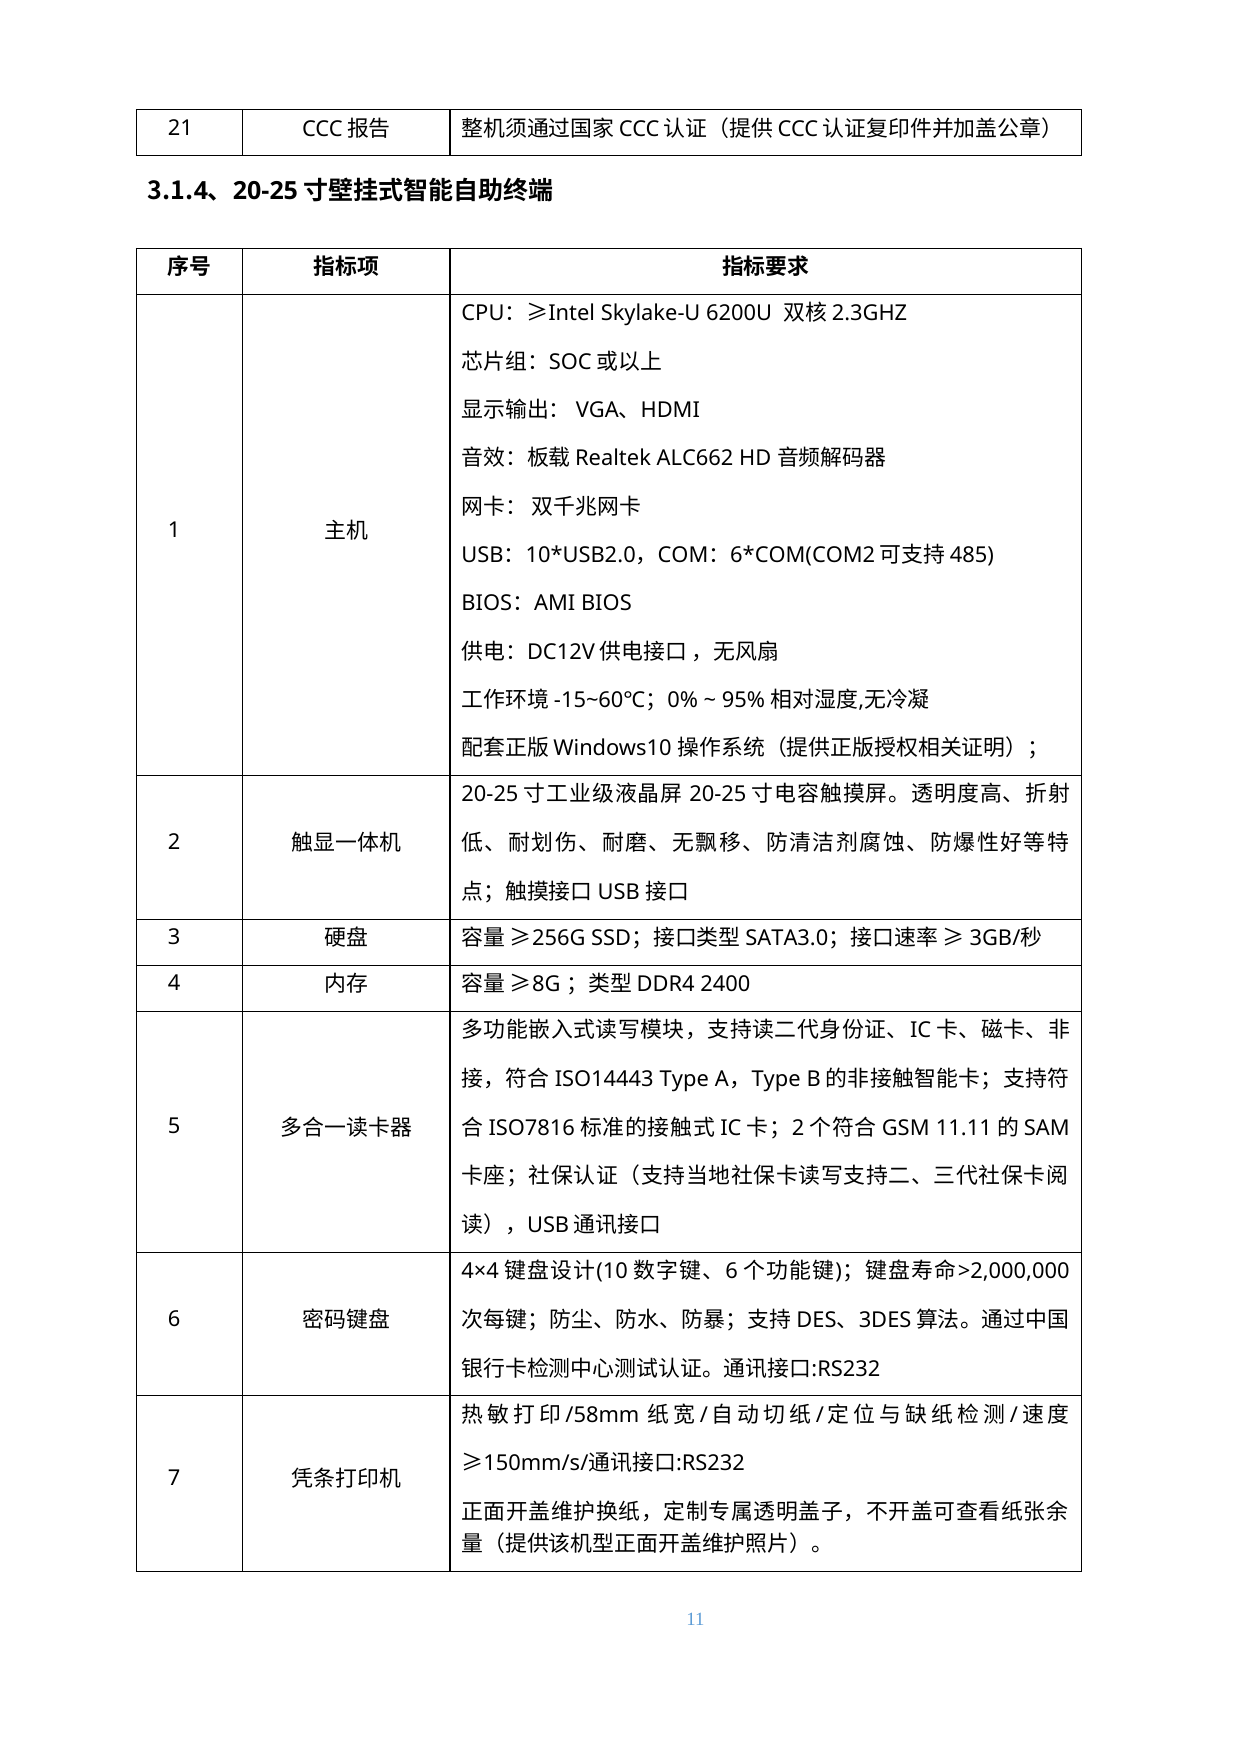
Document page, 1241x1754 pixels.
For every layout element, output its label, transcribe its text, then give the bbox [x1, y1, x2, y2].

table_cell [137, 966, 242, 1011]
table_cell [137, 295, 242, 775]
table_cell 凭条打印机 [243, 1396, 449, 1571]
table_cell [137, 1012, 242, 1252]
table_cell 20-25寸工业级液晶屏 20-25寸电容触摸屏。透明度高、折射低、耐划伤、耐磨、无飘移、防清洁剂腐蚀、防爆性好等特点；触摸接口 USB 接口 [451, 776, 1081, 918]
table_cell 整机须通过国家CCC认证（提供CCC认证复印件并加盖公章） [451, 110, 1081, 155]
table_cell 硬盘 [243, 920, 449, 964]
table_cell CPU：≥Intel Skylake-U 6200U 双核2.3GHZ 芯片组：SOC或以上 显示输出： VGA、HDMI 音效：板载Realtek ALC662 HD 音频解码器 网卡： 双千兆网卡 USB：10*USB2.0，COM：6*COM(COM2可支持485) BIOS：AMI BIOS 供电：DC12V供电接口 ，无风扇 工作环境 -15~60℃；0% ~ 95% 相对湿度,无冷凝 配套正版Windows10 操作系统（提供正版授权相关证明）； [451, 295, 1081, 775]
table_cell [137, 920, 242, 964]
table_cell [137, 110, 242, 155]
table_header 指标要求 [451, 249, 1081, 294]
table_cell 多功能嵌入式读写模块，支持读二代身份证、IC卡、磁卡、非接，符合ISO14443 Type A，Type B的非接触智能卡；支持符合ISO7816标准的接触式IC卡；2个符合GSM 11.11的SAM卡座；社保认证（支持当地社保卡读写支持二、三代社保卡阅读），USB通讯接口 [451, 1012, 1081, 1252]
table_cell 4×4键盘设计(10数字键、6个功能键)；键盘寿命>2,000,000次每键；防尘、防水、防暴；支持DES、3DES算法。通过中国银行卡检测中心测试认证。通讯接口:RS232 [451, 1253, 1081, 1395]
table_cell [137, 776, 242, 918]
table_cell [137, 1396, 242, 1571]
table_cell 多合一读卡器 [243, 1012, 449, 1252]
table_cell 内存 [243, 966, 449, 1011]
table_cell CCC报告 [243, 110, 449, 155]
table_cell 密码键盘 [243, 1253, 449, 1395]
table_header 序号 [137, 249, 242, 294]
table_header 指标项 [243, 249, 449, 294]
table_cell [137, 1253, 242, 1395]
table_cell 主机 [243, 295, 449, 775]
table_cell 容量 ≥8G ；类型 DDR4 2400 [451, 966, 1081, 1011]
table_cell 容量 ≥256G SSD；接口类型 SATA3.0；接口速率 ≥ 3GB/秒 [451, 920, 1081, 964]
table_cell 热敏打印/58mm纸宽/自动切纸/定位与缺纸检测/速度≥150mm/s/通讯接口:RS232 正面开盖维护换纸，定制专属透明盖子，不开盖可查看纸张余量（提供该机型正面开盖维护照片）。 [451, 1396, 1081, 1571]
table_cell 触显一体机 [243, 776, 449, 918]
subtitle 3.1.4、20-25寸壁挂式智能自助终端 [148, 156, 1092, 221]
